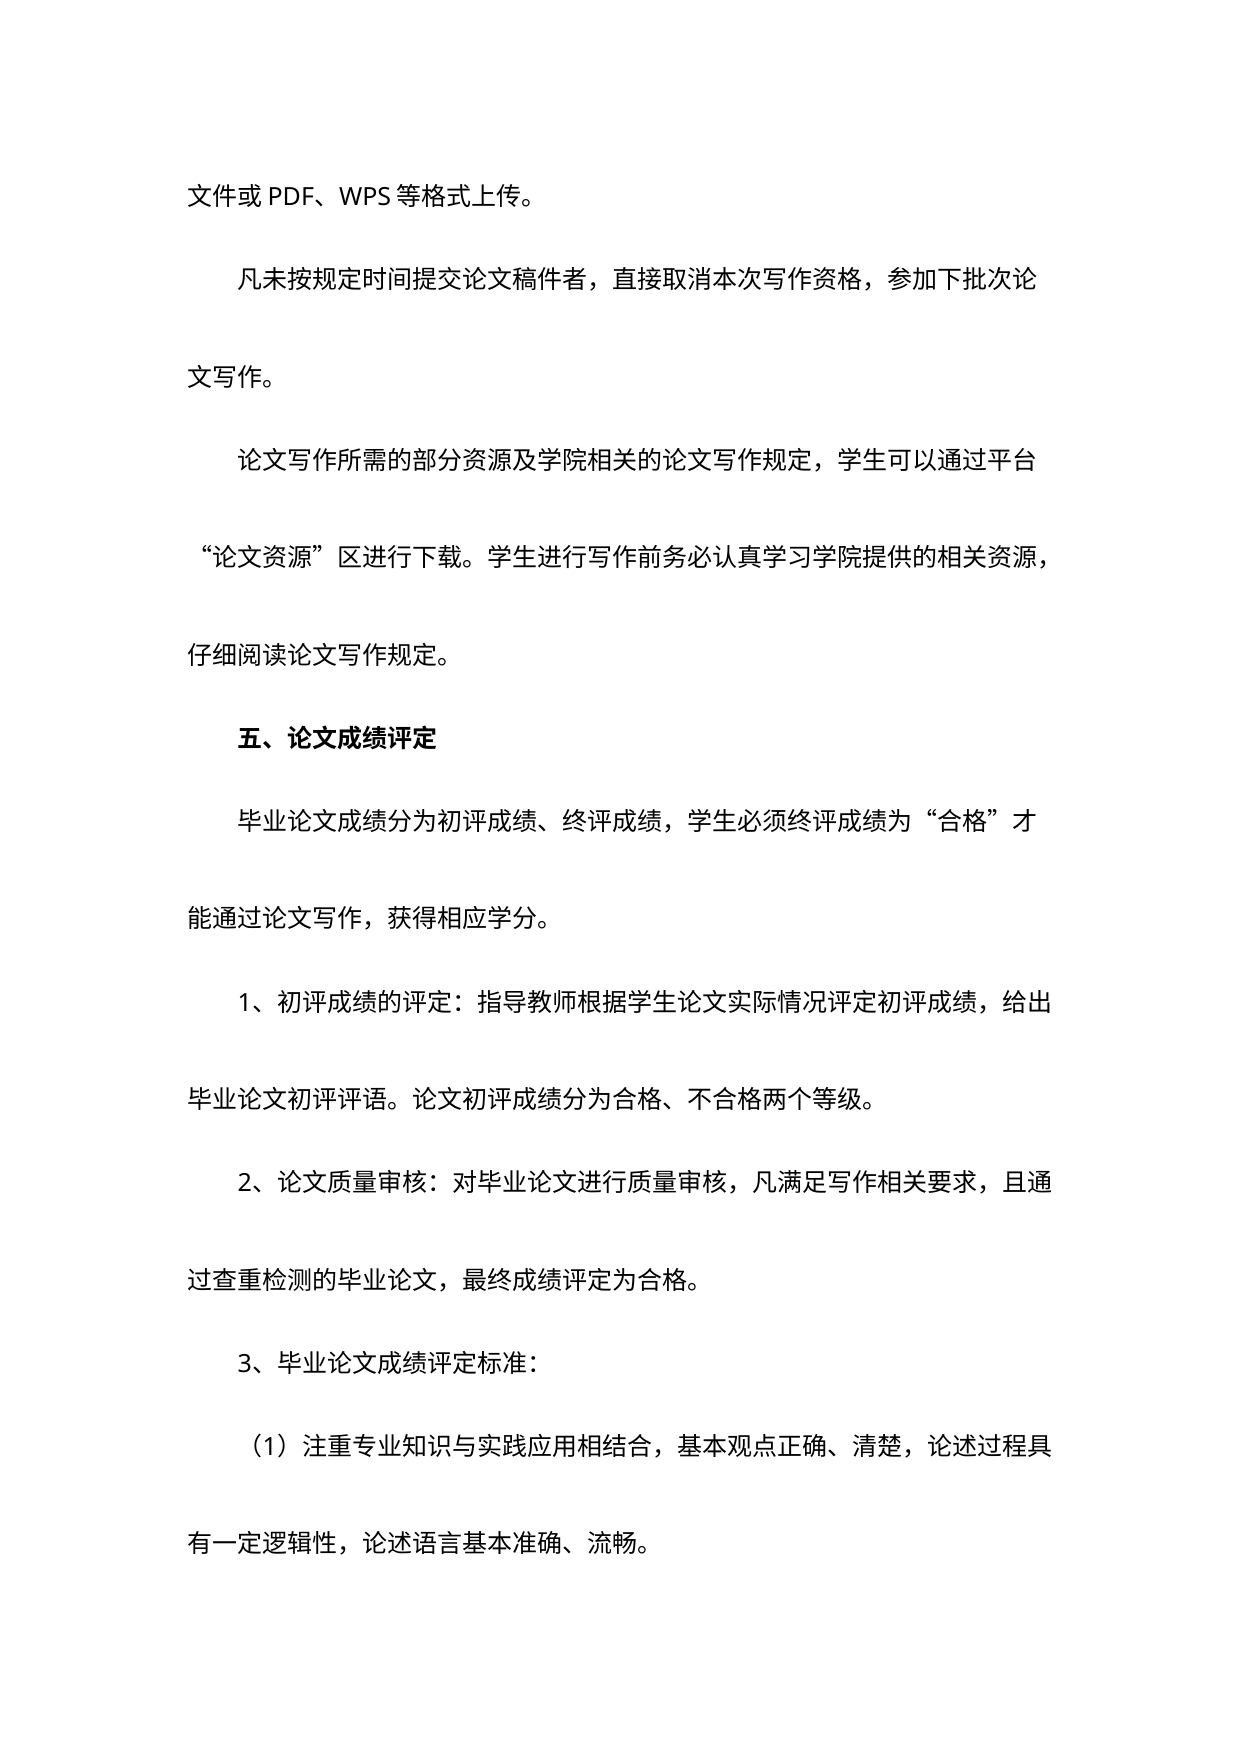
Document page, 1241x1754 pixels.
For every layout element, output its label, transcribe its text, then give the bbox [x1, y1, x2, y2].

text 3、毕业论文成绩评定标准： [187, 1329, 1053, 1394]
text 2、论文质量审核：对毕业论文进行质量审核，凡满足写作相关要求，且通过查重检测的毕业论文，最终成绩评定为合格。 [187, 1148, 1053, 1311]
text 五、论文成绩评定 [187, 704, 1053, 769]
text 1、初评成绩的评定：指导教师根据学生论文实际情况评定初评成绩，给出毕业论文初评评语。论文初评成绩分为合格、不合格两个等级。 [187, 968, 1053, 1130]
text （1）注重专业知识与实践应用相结合，基本观点正确、清楚，论述过程具有一定逻辑性，论述语言基本准确、流畅。 [187, 1412, 1053, 1574]
text 论文写作所需的部分资源及学院相关的论文写作规定，学生可以通过平台“论文资源”区进行下载。学生进行写作前务必认真学习学院提供的相关资源，仔细阅读论文写作规定。 [187, 426, 1053, 686]
text 毕业论文成绩分为初评成绩、终评成绩，学生必须终评成绩为“合格”才能通过论文写作，获得相应学分。 [187, 787, 1053, 949]
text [187, 162, 1053, 227]
text 凡未按规定时间提交论文稿件者，直接取消本次写作资格，参加下批次论文写作。 [187, 245, 1053, 408]
